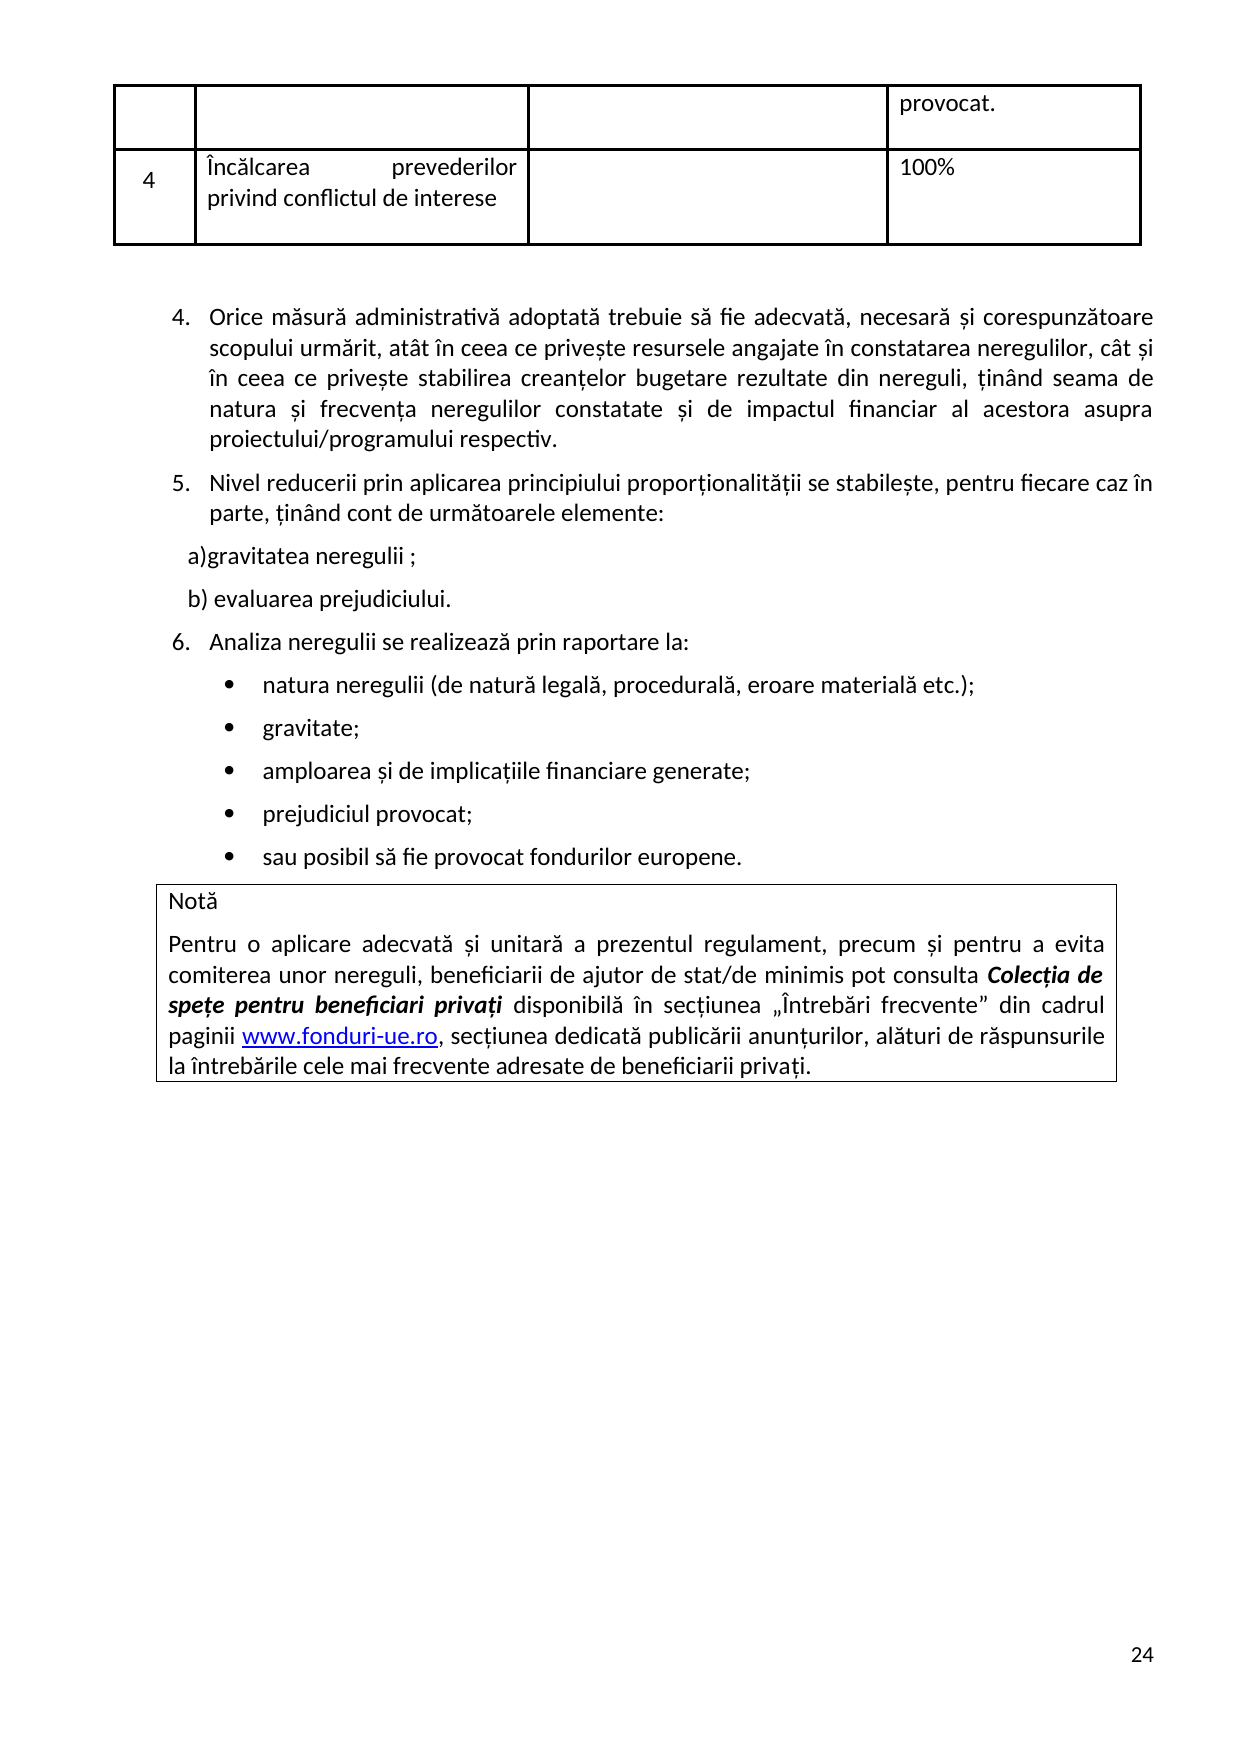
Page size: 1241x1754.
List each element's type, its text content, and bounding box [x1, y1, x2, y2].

list prejudiciul provocat; [225, 798, 1154, 829]
list Analiza neregulii se realizează prin raportare la: [172, 626, 1154, 657]
list Orice măsură administrativă adoptată trebuie să fie adecvată, necesară și corespunzătoare scopului urmărit, atât în ceea ce privește resursele angajate în constatarea neregulilor, cât și în ceea ce privește stabilirea creanțelor bugetare rezultate din nereguli, ținând seama de natura și frecvența neregulilor constatate și de impactul financiar al acestora asupra proiectului/programului respectiv. [172, 302, 1154, 454]
list gravitate; [225, 712, 1154, 743]
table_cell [889, 87, 1139, 148]
table_cell Încălcarea prevederilor privind conflictul de interese [197, 151, 527, 243]
table_cell 3 [116, 87, 194, 148]
list natura neregulii (de natură legală, procedurală, eroare materială etc.); [225, 669, 1154, 700]
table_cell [197, 87, 527, 148]
list amploarea și de implicațiile financiare generate; [225, 755, 1154, 786]
text a)gravitatea neregulii ; [187, 540, 1154, 571]
table_cell 4 [116, 151, 194, 243]
list sau posibil să fie provocat fondurilor europene. [225, 841, 1154, 872]
list Nivel reducerii prin aplicarea principiului proporționalității se stabilește, pentru fiecare caz în parte, ținând cont de următoarele elemente: [172, 467, 1154, 528]
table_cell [530, 87, 886, 148]
text b) evaluarea prejudiciului. [187, 583, 1154, 614]
table_cell 100% [889, 151, 1139, 243]
table_cell [530, 151, 886, 243]
table_header Notă Pentru o aplicare adecvată și unitară a prezentul regulament, precum și pentru a evita comiterea unor nereguli, beneficiarii de ajutor de stat/de minimis pot consulta Colecția de spețe pentru beneficiari privați disponibilă în secțiunea „Întrebări frecvente” din cadrul paginii www.fonduri-ue.ro, secțiunea dedicată publicării anunțurilor, alături de răspunsurile la întrebările cele mai frecvente adresate de beneficiarii privați. [157, 885, 1116, 1081]
